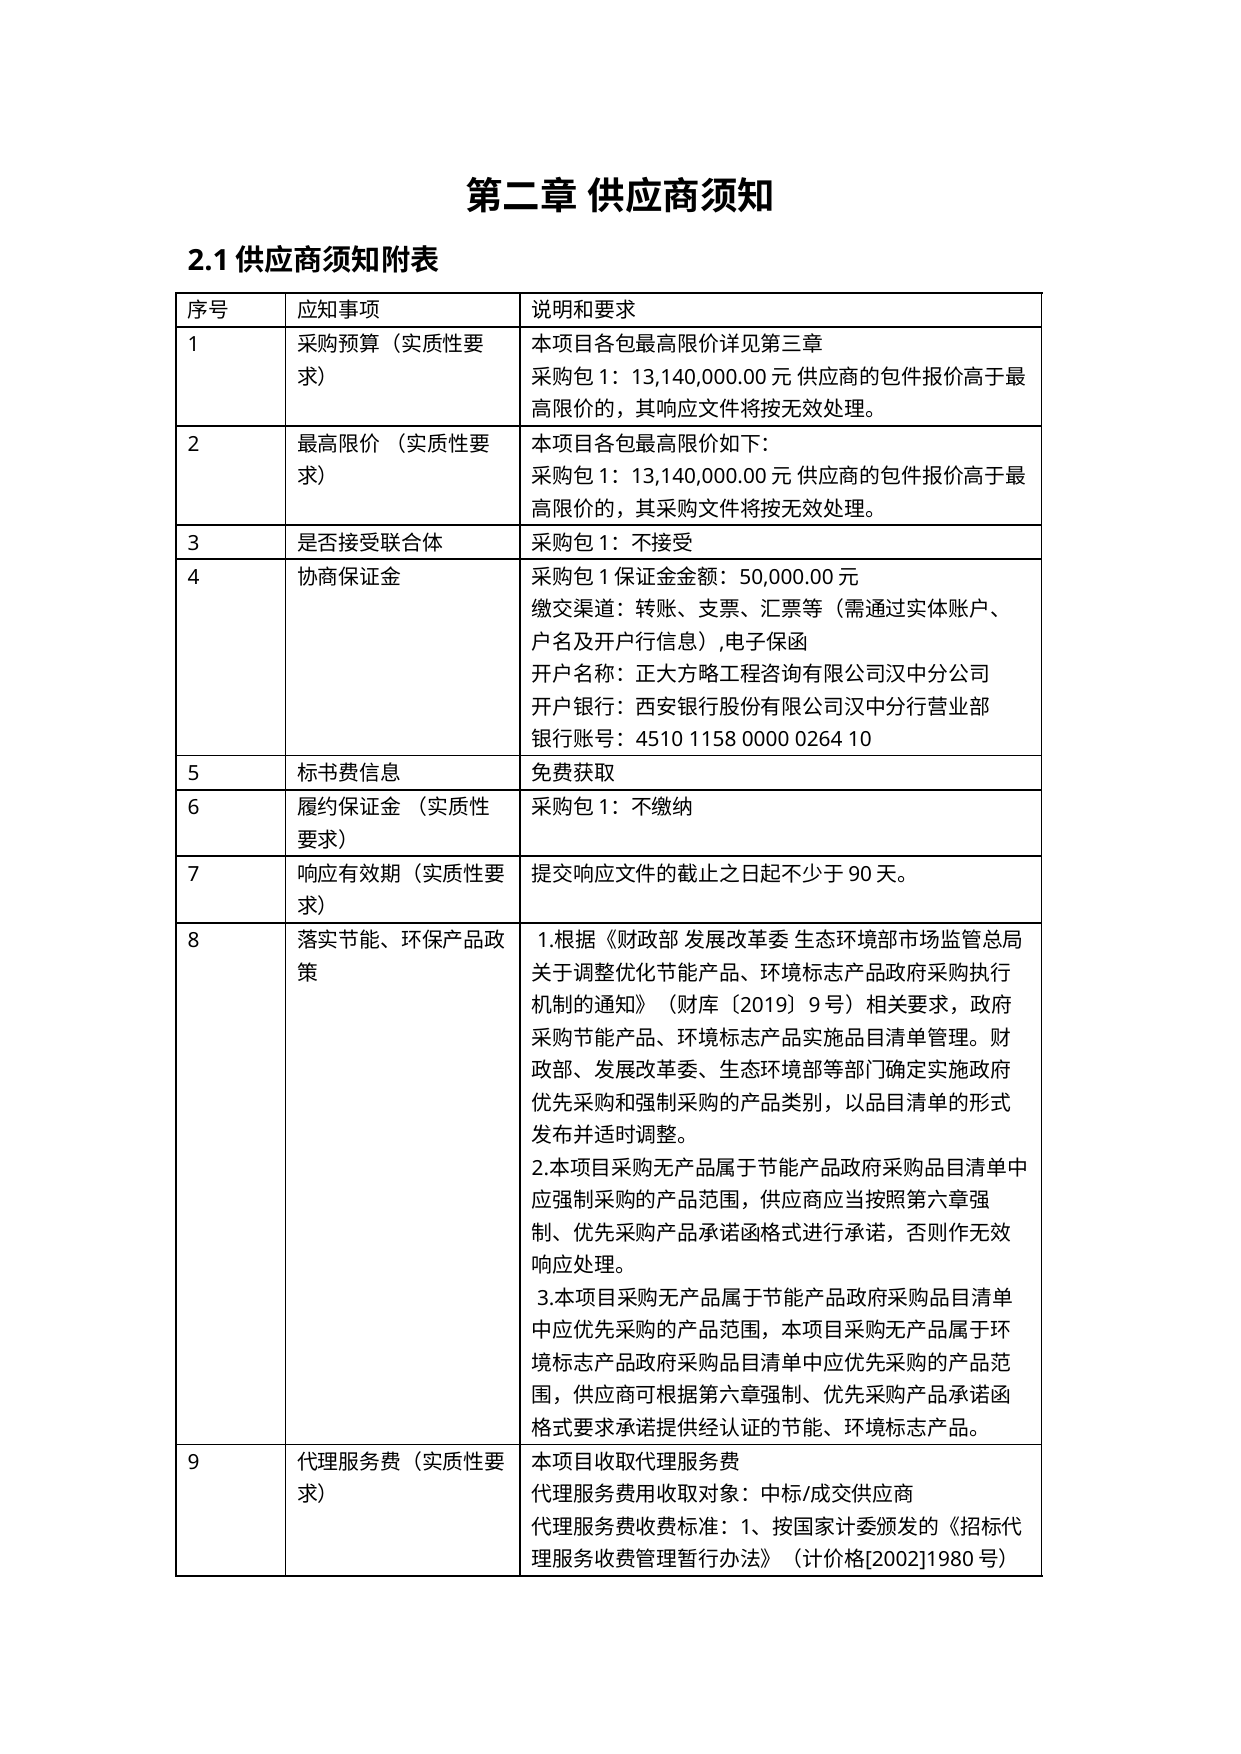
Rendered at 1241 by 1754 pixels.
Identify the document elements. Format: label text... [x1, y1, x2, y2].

table_cell 免费获取 [521, 756, 1041, 789]
table_cell 4 [177, 560, 285, 755]
table_cell 协商保证金 [286, 560, 519, 755]
table_cell 1.根据《财政部 发展改革委 生态环境部市场监管总局关于调整优化节能产品、环境标志产品政府采购执行机制的通知》（财库〔2019〕9号）相关要求，政府采购节能产品、环境标志产品实施品目清单管理。财政部、发展改革委、生态环境部等部门确定实施政府优先采购和强制采购的产品类别，以品目清单的形式发布并适时调整。 2.本项目采购无产品属于节能产品政府采购品目清单中应强制采购的产品范围，供应商应当按照第六章强制、优先采购产品承诺函格式进行承诺，否则作无效响应处理。 3.本项目采购无产品属于节能产品政府采购品目清单中应优先采购的产品范围，本项目采购无产品属于环境标志产品政府采购品目清单中应优先采购的产品范围，供应商可根据第六章强制、优先采购产品承诺函格式要求承诺提供经认证的节能、环境标志产品。 [521, 924, 1041, 1443]
table_cell 标书费信息 [286, 756, 519, 789]
text 第二章 供应商须知 [187, 162, 1053, 227]
text 2.1供应商须知附表 [187, 227, 1053, 292]
table_cell 履约保证金 （实质性要求） [286, 791, 519, 855]
table_cell 本项目各包最高限价如下： 采购包1：13,140,000.00元 供应商的包件报价高于最高限价的，其采购文件将按无效处理。 [521, 427, 1041, 524]
table_cell 代理服务费（实质性要求） [286, 1445, 519, 1575]
table_cell 采购包1：不缴纳 [521, 791, 1041, 855]
table_cell 最高限价 （实质性要求） [286, 427, 519, 524]
table_header 应知事项 [286, 294, 519, 326]
table_cell 采购预算（实质性要求） [286, 328, 519, 425]
table_cell 6 [177, 791, 285, 855]
table_header 说明和要求 [521, 294, 1041, 326]
table_cell 本项目各包最高限价详见第三章 采购包1：13,140,000.00元 供应商的包件报价高于最高限价的，其响应文件将按无效处理。 [521, 328, 1041, 425]
table_cell 7 [177, 857, 285, 922]
table_cell 采购包1：不接受 [521, 526, 1041, 558]
table_cell 是否接受联合体 [286, 526, 519, 558]
table_header 序号 [177, 294, 285, 326]
table_cell 采购包1保证金金额：50,000.00元 缴交渠道：转账、支票、汇票等（需通过实体账户、户名及开户行信息）,电子保函 开户名称：正大方略工程咨询有限公司汉中分公司 开户银行：西安银行股份有限公司汉中分行营业部 银行账号：4510 1158 0000 0264 10 [521, 560, 1041, 755]
table_cell 8 [177, 924, 285, 1443]
table_cell 落实节能、环保产品政策 [286, 924, 519, 1443]
table_cell 5 [177, 756, 285, 789]
table_cell 2 [177, 427, 285, 524]
table_cell 3 [177, 526, 285, 558]
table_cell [521, 1445, 1041, 1575]
table_cell 响应有效期（实质性要求） [286, 857, 519, 922]
table_cell 提交响应文件的截止之日起不少于90天。 [521, 857, 1041, 922]
table_cell 1 [177, 328, 285, 425]
table_cell 9 [177, 1445, 285, 1575]
